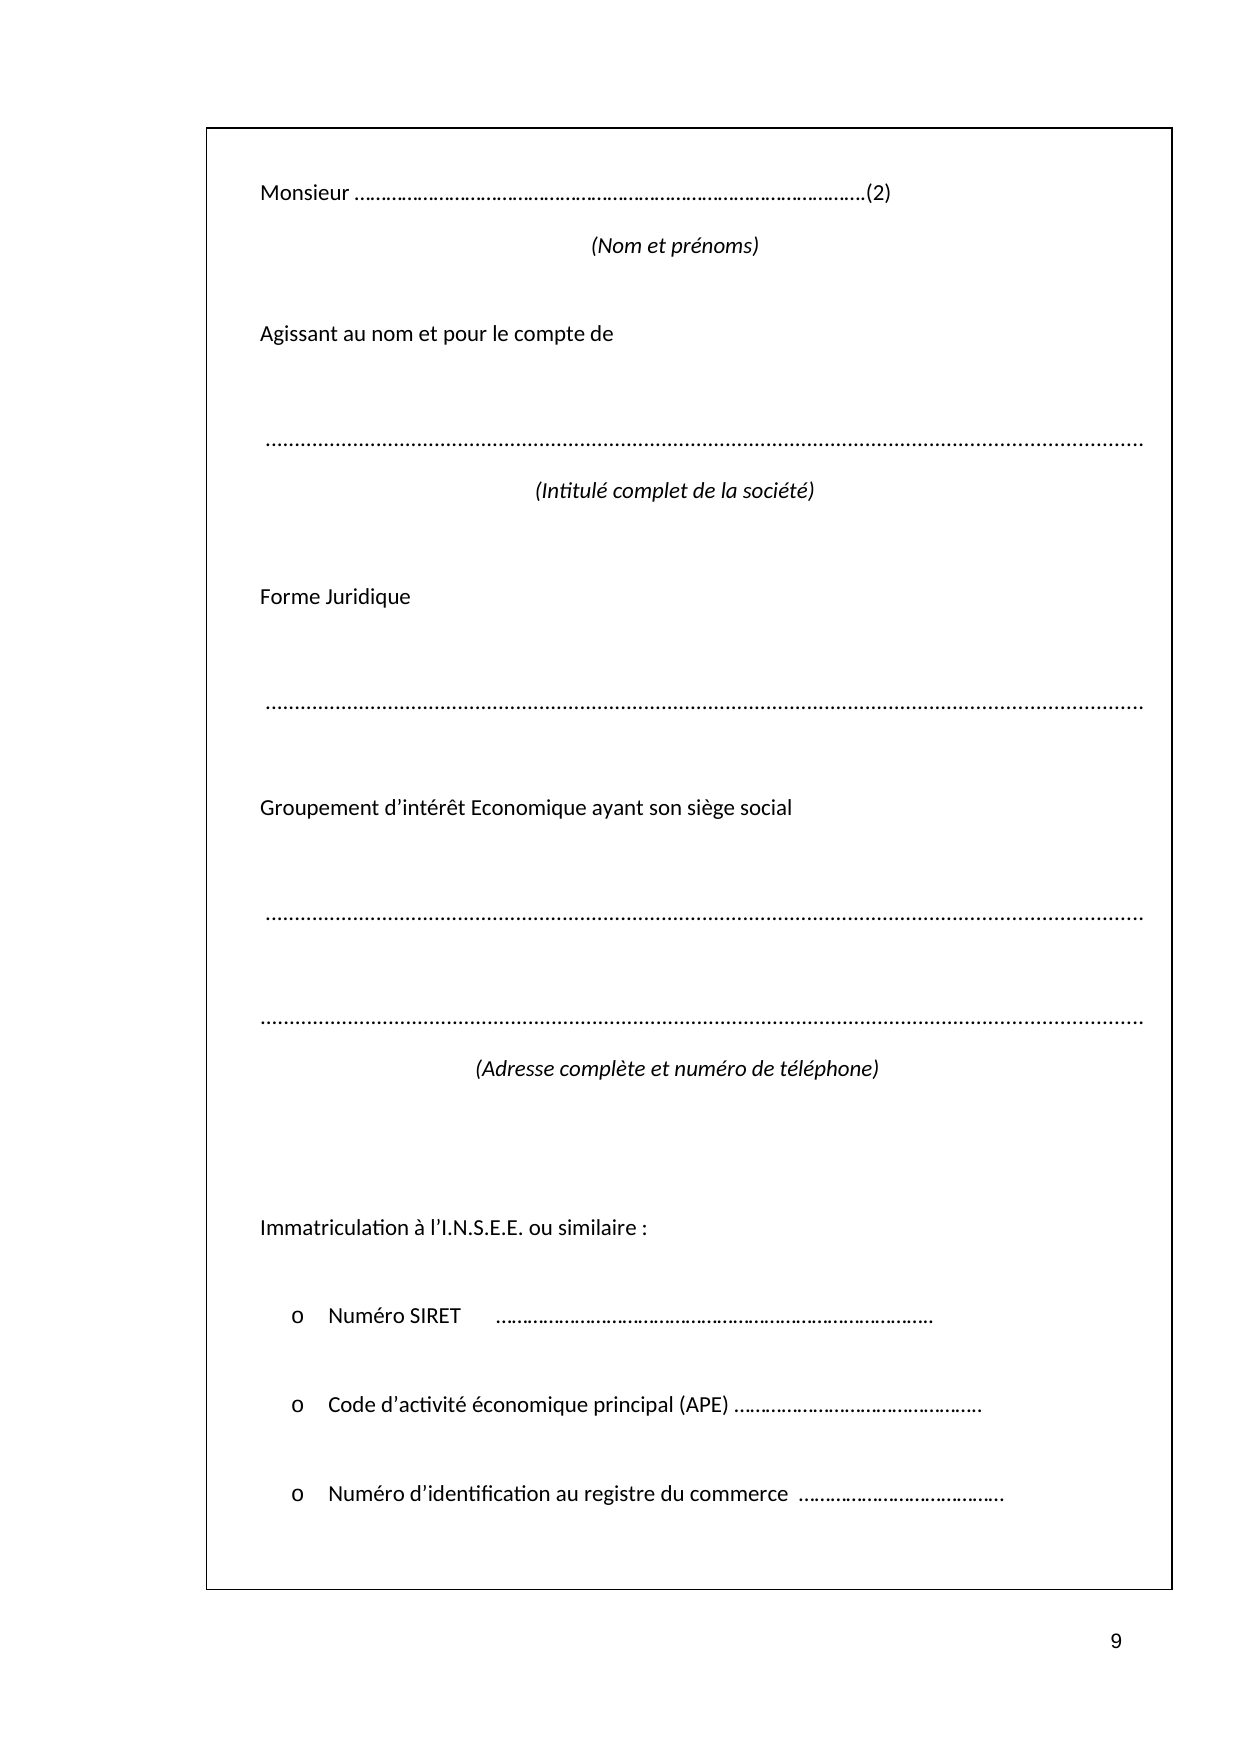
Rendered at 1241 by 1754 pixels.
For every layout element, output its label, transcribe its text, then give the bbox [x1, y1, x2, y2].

text (Adresse complète et numéro de téléphone) [260, 1054, 1092, 1082]
text Forme Juridique [260, 582, 1092, 610]
text (Nom et prénoms) [260, 231, 1092, 259]
text Agissant au nom et pour le compte de [260, 319, 1092, 347]
text Immatriculation à l’I.N.S.E.E. ou similaire : [260, 1213, 1092, 1241]
text Groupement d’intérêt Economique ayant son siège social [260, 793, 1092, 821]
text Numéro SIRET ……………………………………………………………………….. [291, 1301, 1175, 1330]
text Numéro d’identification au registre du commerce ………………………………… [291, 1479, 1161, 1509]
text Monsieur …………………………………………………………………………………….(2) [201, 178, 1131, 206]
text (Intitulé complet de la société) [260, 476, 1092, 504]
text Code d’activité économique principal (APE) ……………………………………….. [291, 1390, 1161, 1419]
